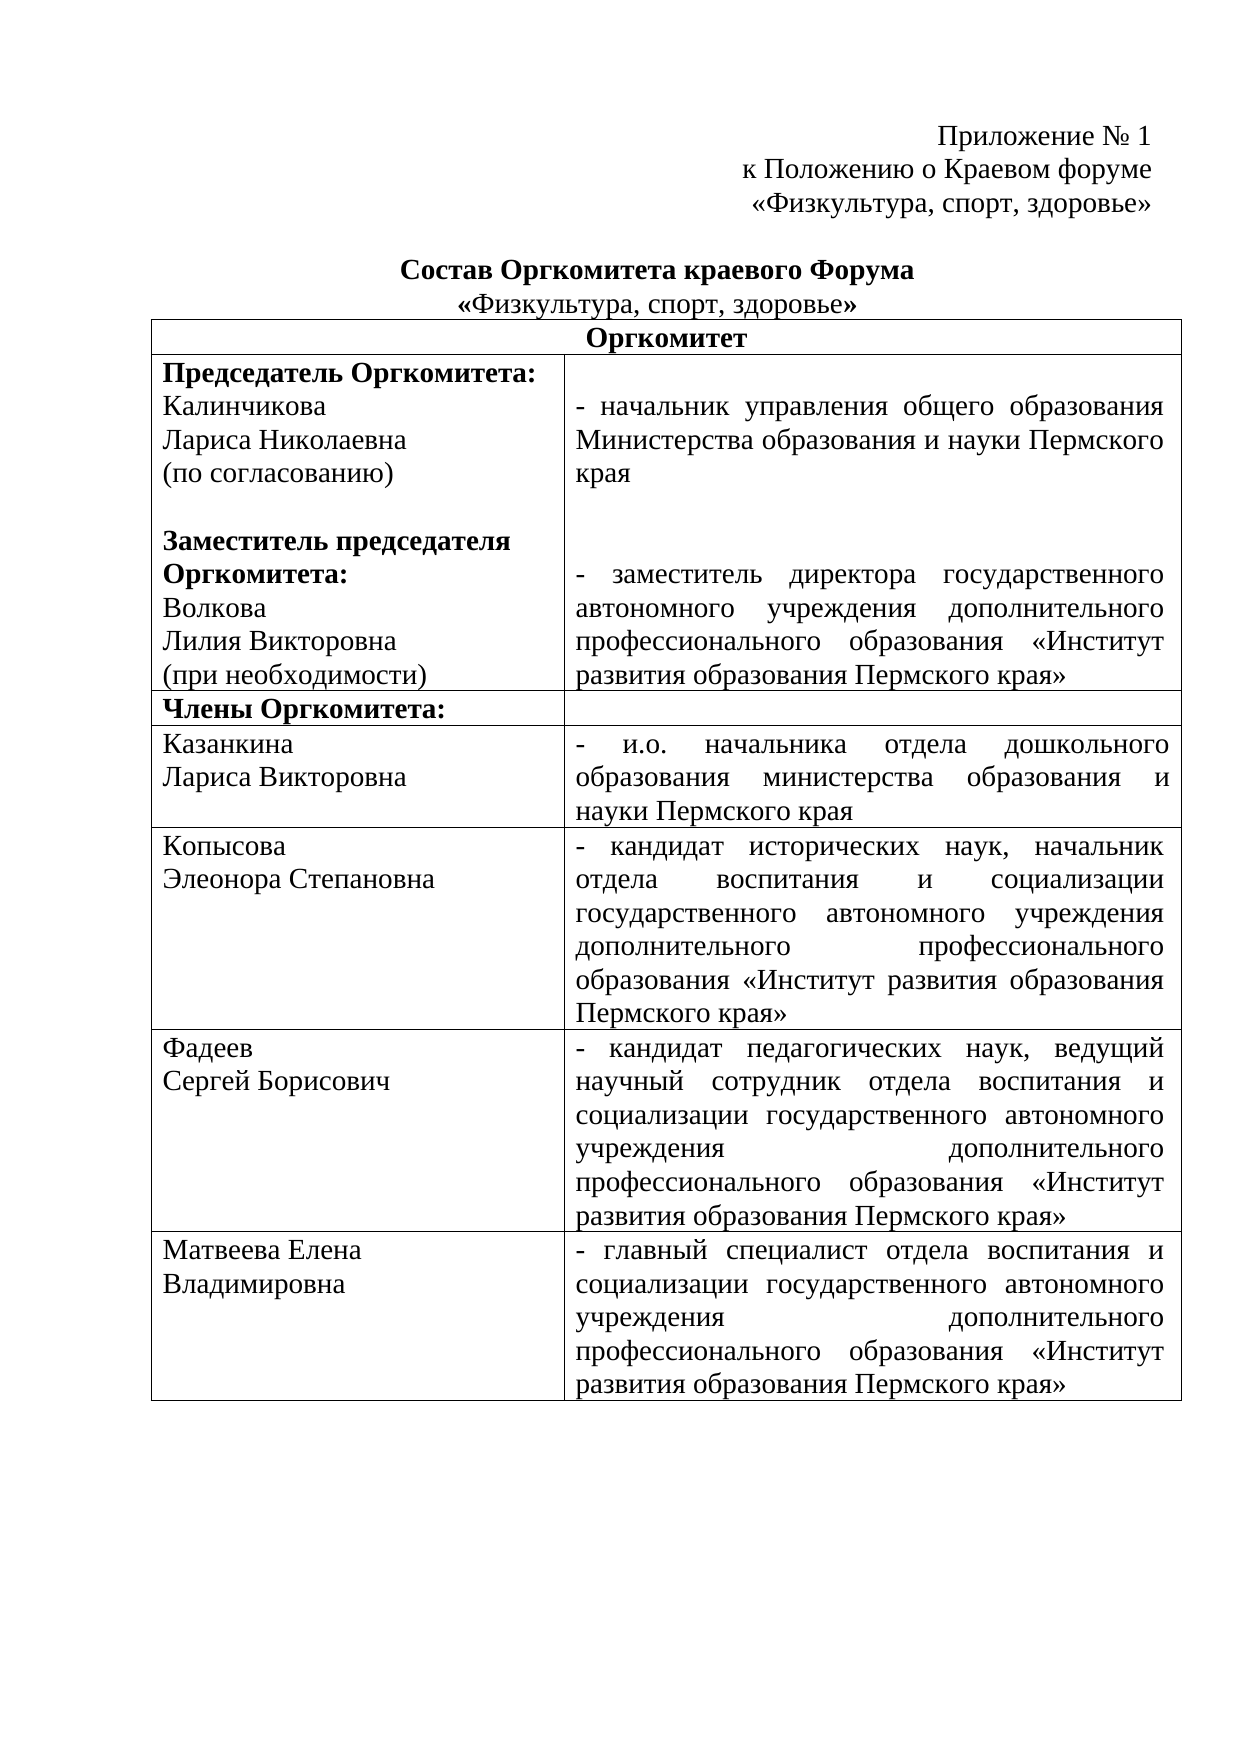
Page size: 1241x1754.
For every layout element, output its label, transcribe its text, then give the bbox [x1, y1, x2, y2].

table_cell Фадеев Сергей Борисович [152, 1030, 564, 1231]
table_cell - и.о. начальника отдела дошкольного образования министерства образования и науки Пермского края [565, 726, 1181, 827]
table_cell Копысова Элеонора Степановна [152, 828, 564, 1029]
text «Физкультура, спорт, здоровье» [162, 185, 1152, 219]
list «Физкультура, спорт, здоровье» [162, 286, 1152, 319]
table_cell Казанкина Лариса Викторовна [152, 726, 564, 827]
table_cell - начальник управления общего образования Министерства образования и науки Пермского края - заместитель директора государственного автономного учреждения дополнительного профессионального образования «Институт развития образования Пермского края» [565, 355, 1181, 690]
table_cell Председатель Оргкомитета: Калинчикова Лариса Николаевна (по согласованию) Заместитель председателя Оргкомитета: Волкова Лилия Викторовна (при необходимости) [152, 355, 564, 690]
table_cell - главный специалист отдела воспитания и социализации государственного автономного учреждения дополнительного профессионального образования «Институт развития образования Пермского края» [565, 1232, 1181, 1400]
table_header Оргкомитет [152, 320, 1181, 354]
table_cell - кандидат исторических наук, начальник отдела воспитания и социализации государственного автономного учреждения дополнительного профессионального образования «Институт развития образования Пермского края» [565, 828, 1181, 1029]
list Приложение № 1 [162, 118, 1152, 152]
table_cell [565, 691, 1181, 725]
text к Положению о Краевом форуме [162, 152, 1152, 185]
list Состав Оргкомитета краевого Форума [162, 252, 1152, 286]
table_cell - кандидат педагогических наук, ведущий научный сотрудник отдела воспитания и социализации государственного автономного учреждения дополнительного профессионального образования «Институт развития образования Пермского края» [565, 1030, 1181, 1231]
table_cell Члены Оргкомитета: [152, 691, 564, 725]
table_cell Матвеева Елена Владимировна [152, 1232, 564, 1400]
